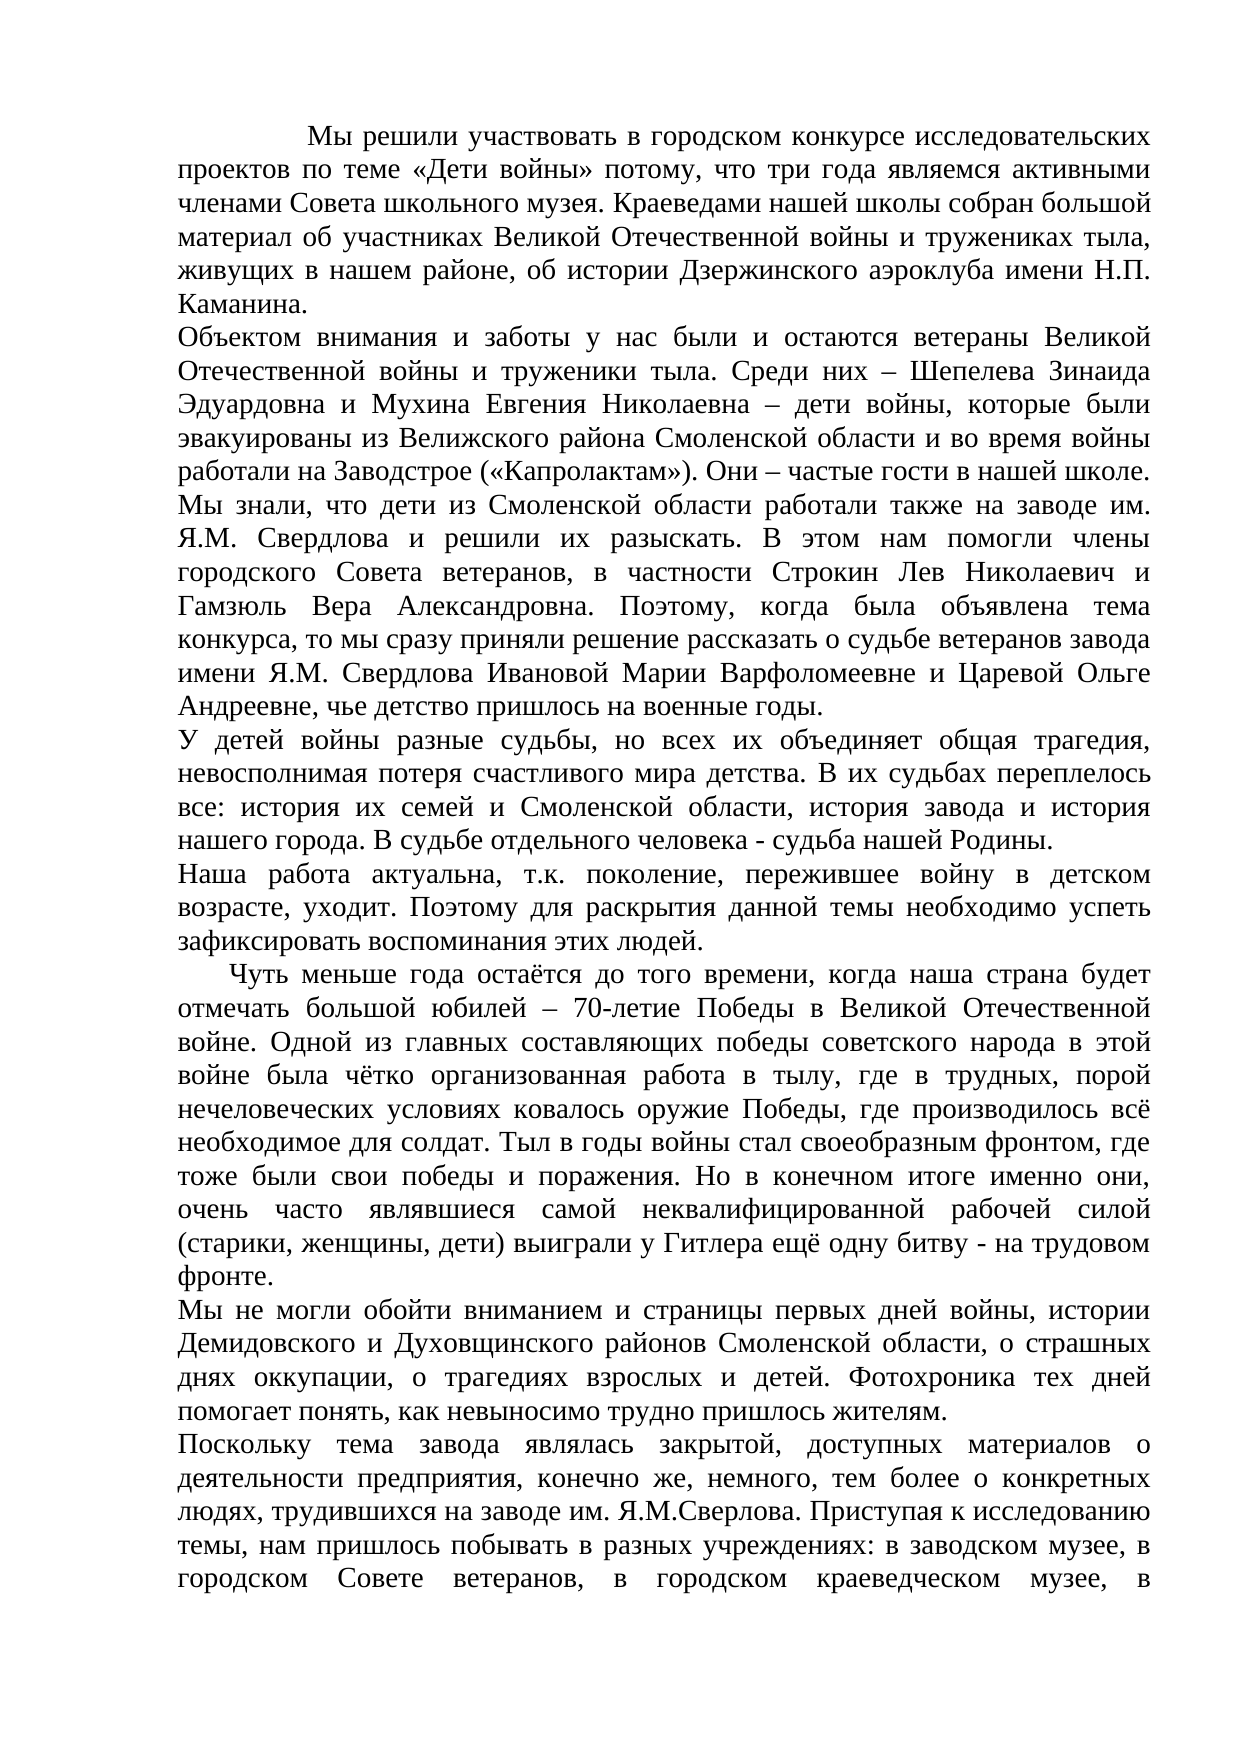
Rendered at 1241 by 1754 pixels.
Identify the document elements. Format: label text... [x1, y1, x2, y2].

text Мы решили участвовать в городском конкурсе исследовательских проектов по теме «Дети войны» потому, что три года являемся активными членами Совета школьного музея. Краеведами нашей школы собран большой материал об участниках Великой Отечественной войны и тружениках тыла, живущих в нашем районе, об истории Дзержинского аэроклуба имени Н.П. Каманина. [177, 118, 1152, 319]
text Чуть меньше года остаётся до того времени, когда наша страна будет отмечать большой юбилей – 70-летие Победы в Великой Отечественной войне. Одной из главных составляющих победы советского народа в этой войне была чётко организованная работа в тылу, где в трудных, порой нечеловеческих условиях ковалось оружие Победы, где производилось всё необходимое для солдат. Тыл в годы войны стал своеобразным фронтом, где тоже были свои победы и поражения. Но в конечном итоге именно они, очень часто являвшиеся самой неквалифицированной рабочей силой (старики, женщины, дети) выиграли у Гитлера ещё одну битву - на трудовом фронте. [177, 957, 1152, 1292]
text Объектом внимания и заботы у нас были и остаются ветераны Великой Отечественной войны и труженики тыла. Среди них – Шепелева Зинаида Эдуардовна и Мухина Евгения Николаевна – дети войны, которые были эвакуированы из Велижского района Смоленской области и во время войны работали на Заводстрое («Капролактам»). Они – частые гости в нашей школе. Мы знали, что дети из Смоленской области работали также на заводе им. Я.М. Свердлова и решили их разыскать. В этом нам помогли члены городского Совета ветеранов, в частности Строкин Лев Николаевич и Гамзюль Вера Александровна. Поэтому, когда была объявлена тема конкурса, то мы сразу приняли решение рассказать о судьбе ветеранов завода имени Я.М. Свердлова Ивановой Марии Варфоломеевне и Царевой Ольге Андреевне, чье детство пришлось на военные годы. [177, 319, 1152, 722]
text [177, 1426, 1152, 1594]
text Наша работа актуальна, т.к. поколение, пережившее войну в детском возрасте, уходит. Поэтому для раскрытия данной темы необходимо успеть зафиксировать воспоминания этих людей. [177, 856, 1152, 957]
text Мы не могли обойти вниманием и страницы первых дней войны, истории Демидовского и Духовщинского районов Смоленской области, о страшных днях оккупации, о трагедиях взрослых и детей. Фотохроника тех дней помогает понять, как невыносимо трудно пришлось жителям. [177, 1292, 1152, 1426]
text У детей войны разные судьбы, но всех их объединяет общая трагедия, невосполнимая потеря счастливого мира детства. В их судьбах переплелось все: история их семей и Смоленской области, история завода и история нашего города. В судьбе отдельного человека - судьба нашей Родины. [177, 722, 1152, 856]
